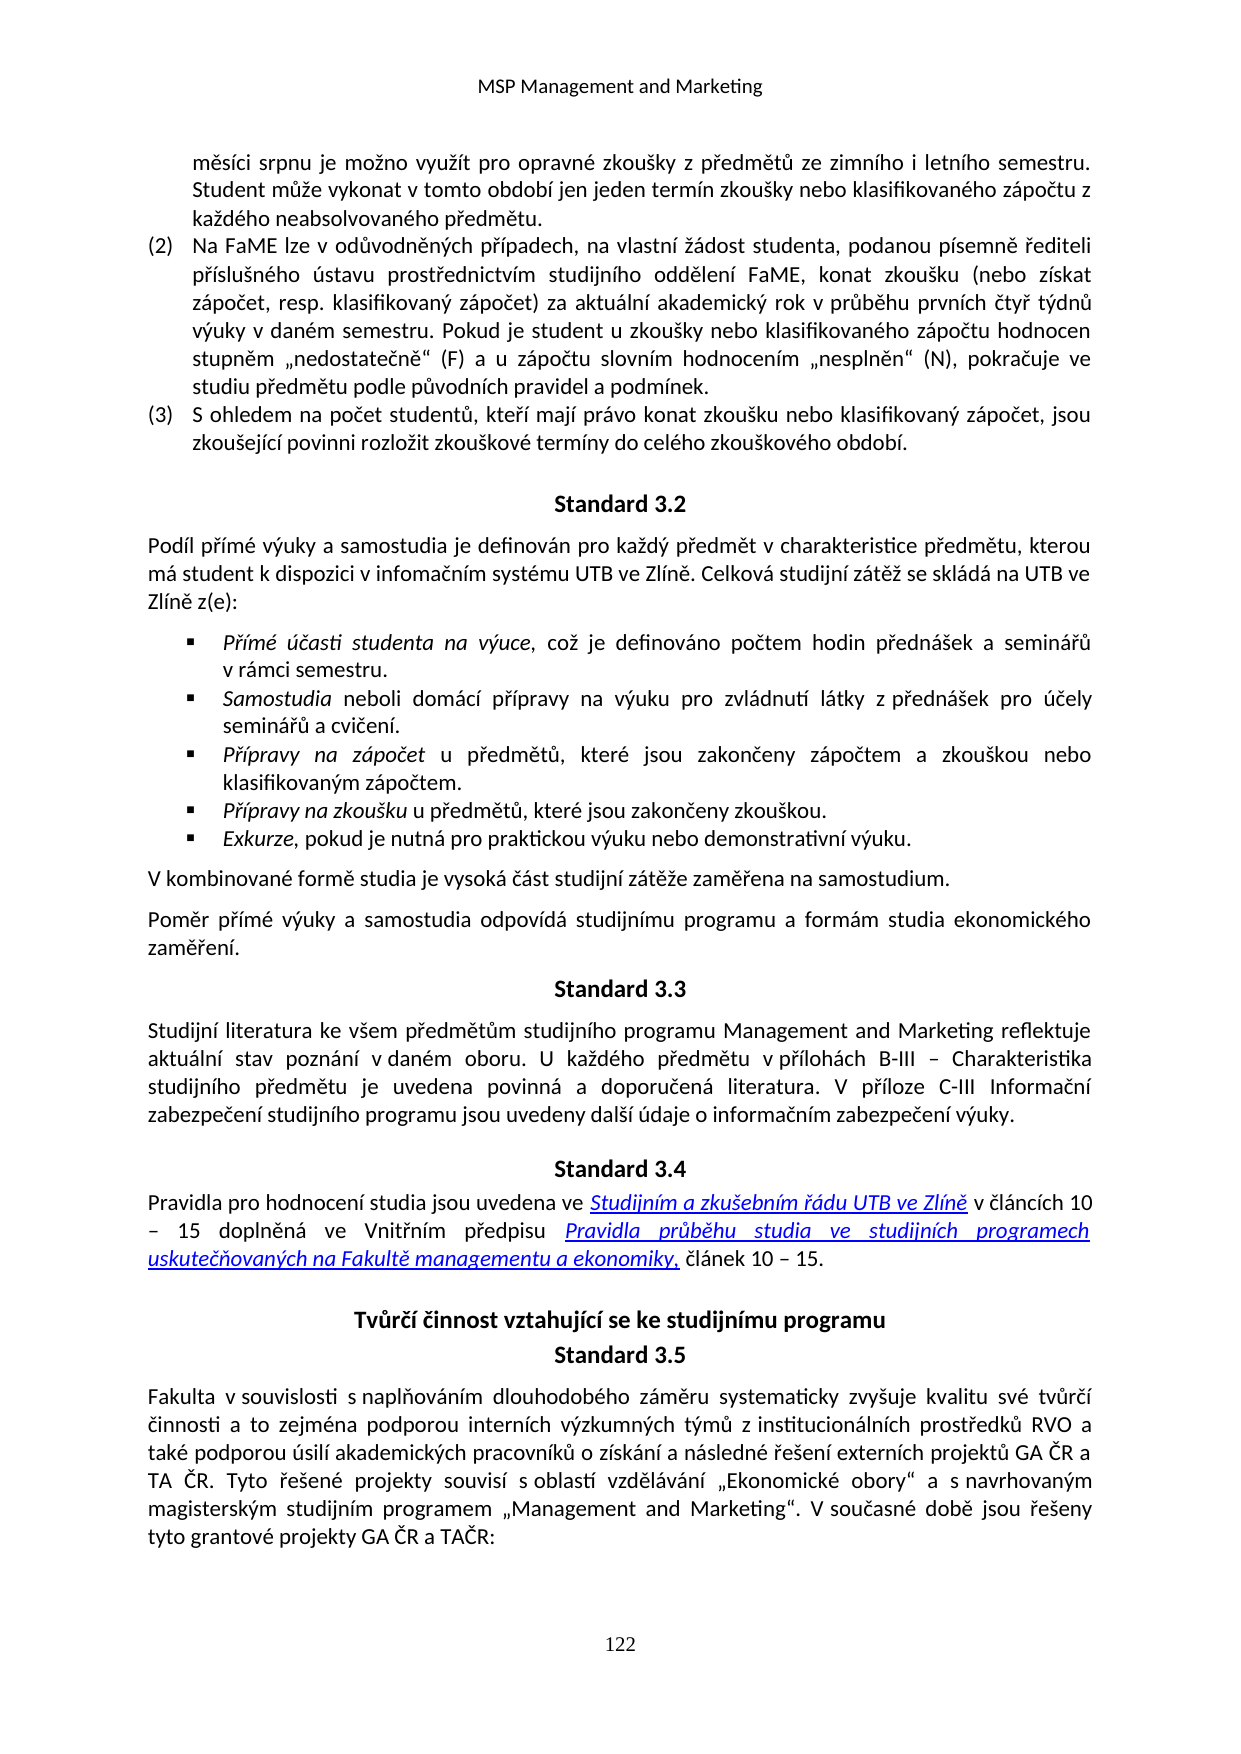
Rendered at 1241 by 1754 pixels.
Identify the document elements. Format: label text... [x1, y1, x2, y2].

text Poměr přímé výuky a samostudia odpovídá studijnímu programu a formám studia ekonomického zaměření. [148, 905, 1093, 961]
list Přípravy na zkoušku u předmětů, které jsou zakončeny zkouškou. [185, 796, 1093, 824]
text Podíl přímé výuky a samostudia je definován pro každý předmět v charakteristice předmětu, kterou má student k dispozici v infomačním systému UTB ve Zlíně. Celková studijní zátěž se skládá na UTB ve Zlíně z(e): [148, 531, 1093, 615]
text Pravidla pro hodnocení studia jsou uvedena ve Studijním a zkušebním řádu UTB ve Zlíně v článcích 10 – 15 doplněná ve Vnitřním předpisu Pravidla průběhu studia ve studijních programech uskutečňovaných na Fakultě managementu a ekonomiky, článek 10 – 15. [148, 1188, 1093, 1272]
text Standard 3.4 [148, 1153, 1093, 1184]
list Přípravy na zápočet u předmětů, které jsou zakončeny zápočtem a zkouškou nebo klasifikovaným zápočtem. [185, 740, 1093, 796]
text Standard 3.3 [148, 973, 1093, 1004]
text Tvůrčí činnost vztahující se ke studijnímu programu [148, 1304, 1093, 1335]
list Exkurze, pokud je nutná pro praktickou výuku nebo demonstrativní výuku. [185, 824, 1093, 852]
text Studijní literatura ke všem předmětům studijního programu Management and Marketing reflektuje aktuální stav poznání v daném oboru. U každého předmětu v přílohách B-III – Charakteristika studijního předmětu je uvedena povinná a doporučená literatura. V příloze C-III Informační zabezpečení studijního programu jsou uvedeny další údaje o informačním zabezpečení výuky. [148, 1016, 1093, 1128]
text V kombinované formě studia je vysoká část studijní zátěže zaměřena na samostudium. [148, 864, 1093, 892]
list Samostudia neboli domácí přípravy na výuku pro zvládnutí látky z přednášek pro účely seminářů a cvičení. [185, 684, 1093, 740]
list Na FaME lze v odůvodněných případech, na vlastní žádost studenta, podanou písemně řediteli příslušného ústavu prostřednictvím studijního oddělení FaME, konat zkoušku (nebo získat zápočet, resp. klasifikovaný zápočet) za aktuální akademický rok v průběhu prvních čtyř týdnů výuky v daném semestru. Pokud je student u zkoušky nebo klasifikovaného zápočtu hodnocen stupněm „nedostatečně“ (F) a u zápočtu slovním hodnocením „nesplněn“ (N), pokračuje ve studiu předmětu podle původních pravidel a podmínek. [148, 232, 1093, 400]
text Standard 3.5 [148, 1339, 1093, 1369]
list Přímé účasti studenta na výuce, což je definováno počtem hodin přednášek a seminářů v rámci semestru. [185, 628, 1093, 684]
list S ohledem na počet studentů, kteří mají právo konat zkoušku nebo klasifikovaný zápočet, jsou zkoušející povinni rozložit zkouškové termíny do celého zkouškového období. [148, 400, 1093, 456]
text Fakulta v souvislosti s naplňováním dlouhodobého záměru systematicky zvyšuje kvalitu své tvůrčí činnosti a to zejména podporou interních výzkumných týmů z institucionálních prostředků RVO a také podporou úsilí akademických pracovníků o získání a následné řešení externích projektů GA ČR a TA ČR. Tyto řešené projekty souvisí s oblastí vzdělávání „Ekonomické obory“ a s navrhovaným magisterským studijním programem „Management and Marketing“. V současné době jsou řešeny tyto grantové projekty GA ČR a TAČR: [148, 1382, 1093, 1550]
text Standard 3.2 [148, 488, 1093, 518]
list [148, 148, 1093, 232]
